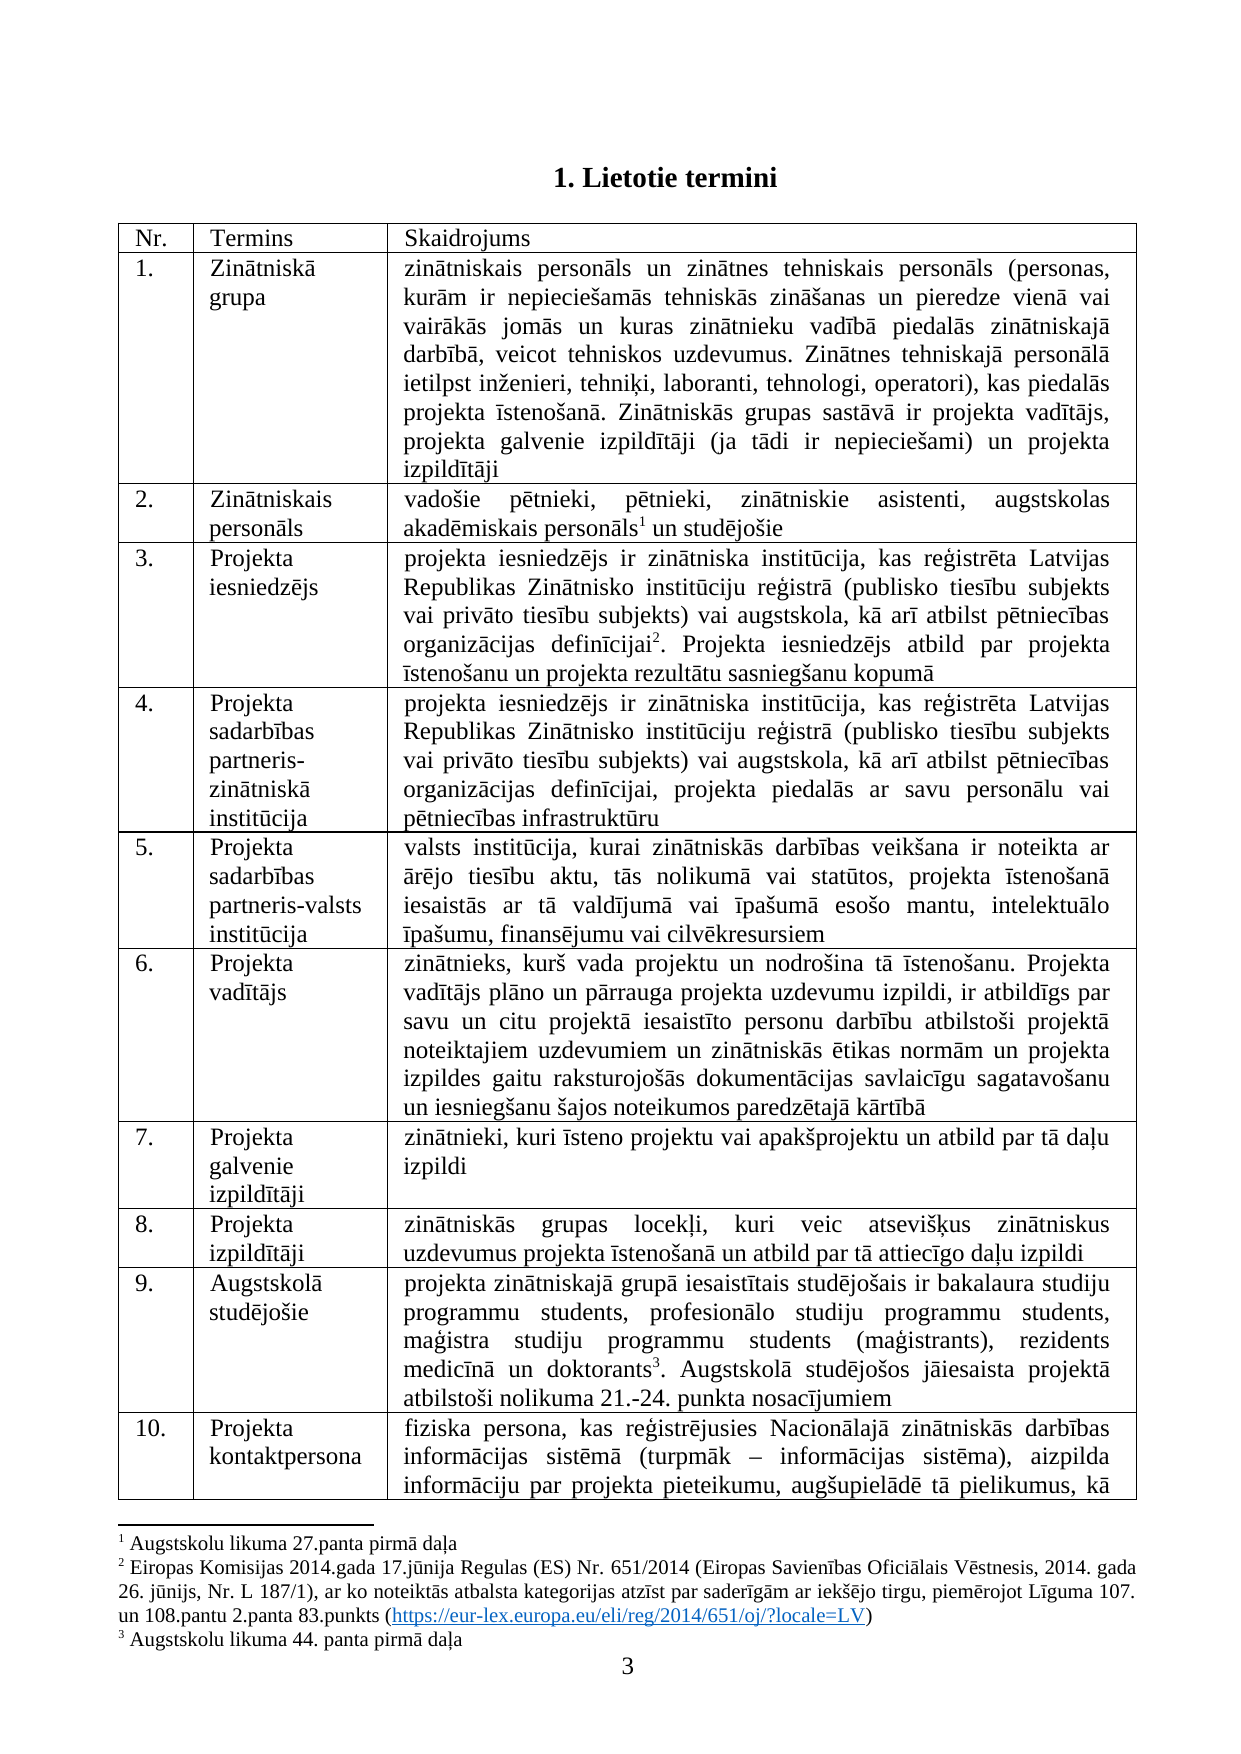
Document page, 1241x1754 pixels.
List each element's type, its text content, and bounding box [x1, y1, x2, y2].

table_cell zinātniskās grupas locekļi, kuri veic atsevišķus zinātniskus uzdevumus projekta īstenošanā un atbild par tā attiecīgo daļu izpildi [388, 1209, 1136, 1267]
table_cell 6. [119, 949, 193, 1121]
table_header Termins [194, 224, 387, 252]
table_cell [194, 1413, 387, 1499]
table_cell projekta zinātniskajā grupā iesaistītais studējošais ir bakalaura studiju programmu students, profesionālo studiju programmu students, maģistra studiju programmu students (maģistrants), rezidents medicīnā un doktorants. Augstskolā studējošos jāiesaista projektā atbilstoši nolikuma 21.-24. punkta nosacījumiem [388, 1268, 1136, 1412]
table_cell vadošie pētnieki, pētnieki, zinātniskie asistenti, augstskolas akadēmiskais personāls un studējošie [388, 484, 1136, 542]
table_cell Projekta galvenie izpildītāji [194, 1122, 387, 1208]
table_cell projekta iesniedzējs ir zinātniska institūcija, kas reģistrēta Latvijas Republikas Zinātnisko institūciju reģistrā (publisko tiesību subjekts vai privāto tiesību subjekts) vai augstskola, kā arī atbilst pētniecības organizācijas definīcijai. Projekta iesniedzējs atbild par projekta īstenošanu un projekta rezultātu sasniegšanu kopumā [388, 543, 1136, 687]
table_cell 8. [119, 1209, 193, 1267]
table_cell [388, 1413, 1136, 1499]
table_cell zinātniskais personāls un zinātnes tehniskais personāls (personas, kurām ir nepieciešamās tehniskās zināšanas un pieredze vienā vai vairākās jomās un kuras zinātnieku vadībā piedalās zinātniskajā darbībā, veicot tehniskos uzdevumus. Zinātnes tehniskajā personālā ietilpst inženieri, tehniķi, laboranti, tehnologi, operatori), kas piedalās projekta īstenošanā. Zinātniskās grupas sastāvā ir projekta vadītājs, projekta galvenie izpildītāji (ja tādi ir nepieciešami) un projekta izpildītāji [388, 253, 1136, 483]
table_cell projekta iesniedzējs ir zinātniska institūcija, kas reģistrēta Latvijas Republikas Zinātnisko institūciju reģistrā (publisko tiesību subjekts vai privāto tiesību subjekts) vai augstskola, kā arī atbilst pētniecības organizācijas definīcijai, projekta piedalās ar savu personālu vai pētniecības infrastruktūru [388, 688, 1136, 831]
table_cell Projekta sadarbības partneris-zinātniskā institūcija [194, 688, 387, 831]
table_cell 4. [119, 688, 193, 831]
table_cell 10. [119, 1413, 193, 1499]
table_cell zinātnieks, kurš vada projektu un nodrošina tā īstenošanu. Projekta vadītājs plāno un pārrauga projekta uzdevumu izpildi, ir atbildīgs par savu un citu projektā iesaistīto personu darbību atbilstoši projektā noteiktajiem uzdevumiem un zinātniskās ētikas normām un projekta izpildes gaitu raksturojošās dokumentācijas savlaicīgu sagatavošanu un iesniegšanu šajos noteikumos paredzētajā kārtībā [388, 949, 1136, 1121]
table_cell 7. [119, 1122, 193, 1208]
table_header Nr. [119, 224, 193, 252]
table_cell Zinātniskais personāls [194, 484, 387, 542]
table_cell Augstskolā studējošie [194, 1268, 387, 1412]
table_cell 1. [119, 253, 193, 483]
table_cell valsts institūcija, kurai zinātniskās darbības veikšana ir noteikta ar ārējo tiesību aktu, tās nolikumā vai statūtos, projekta īstenošanā iesaistās ar tā valdījumā vai īpašumā esošo mantu, intelektuālo īpašumu, finansējumu vai cilvēkresursiem [388, 833, 1136, 947]
table_cell zinātnieki, kuri īsteno projektu vai apakšprojektu un atbild par tā daļu izpildi [388, 1122, 1136, 1208]
table_header Skaidrojums [388, 224, 1136, 252]
table_cell Zinātniskā grupa [194, 253, 387, 483]
table_cell 9. [119, 1268, 193, 1412]
table_cell 5. [119, 833, 193, 947]
table_cell Projekta izpildītāji [194, 1209, 387, 1267]
table_cell Projekta vadītājs [194, 949, 387, 1121]
table_cell Projekta iesniedzējs [194, 543, 387, 687]
table_cell Projekta sadarbības partneris-valsts institūcija [194, 833, 387, 947]
subtitle 1. Lietotie termini [118, 160, 1137, 194]
table_cell 2. [119, 484, 193, 542]
table_cell 3. [119, 543, 193, 687]
